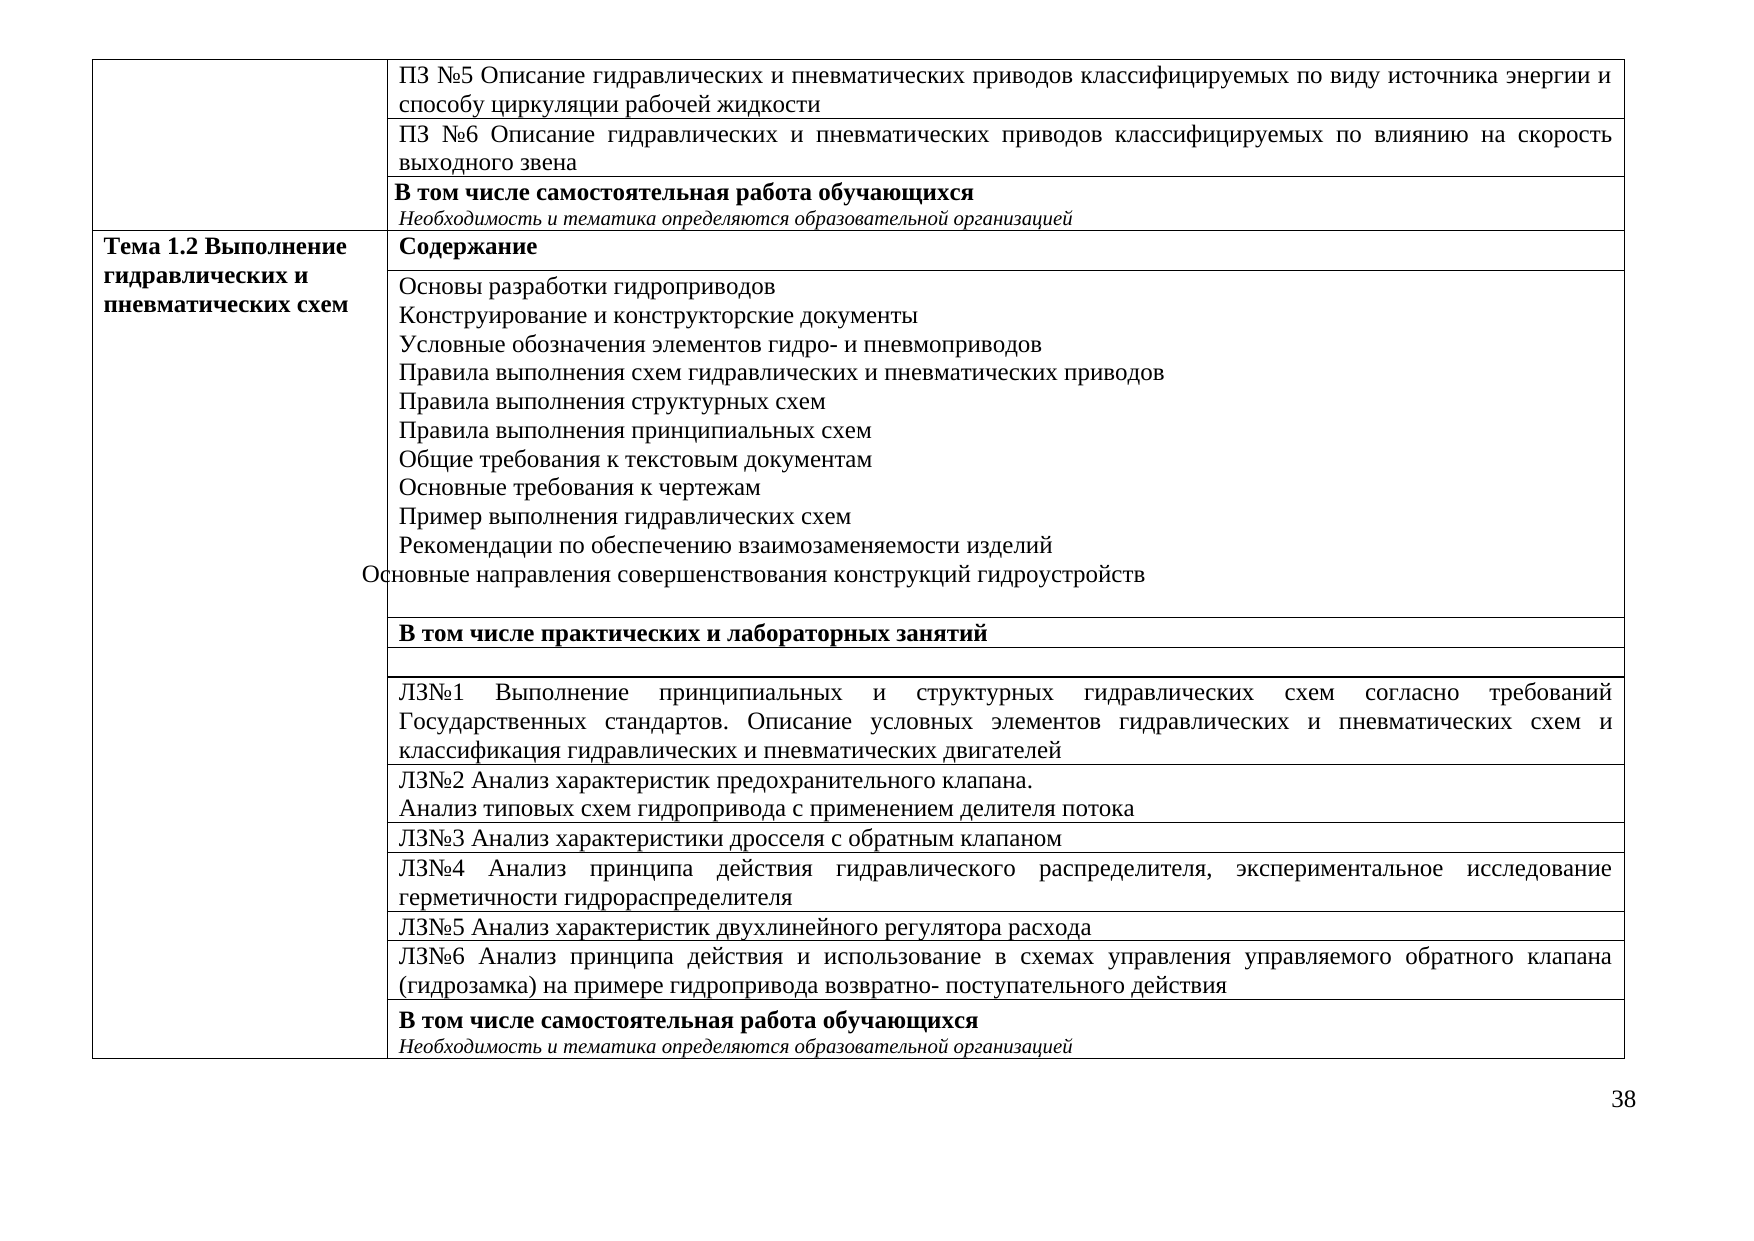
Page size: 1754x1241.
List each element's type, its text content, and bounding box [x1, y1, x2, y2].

table_cell ПЗ №5 Описание гидравлических и пневматических приводов классифицируемых по виду источника энергии и способу циркуляции рабочей жидкости [388, 60, 1624, 118]
table_cell ЛЗ№3 Анализ характеристики дросселя с обратным клапаном [388, 823, 1624, 852]
table_cell ЛЗ№4 Анализ принципа действия гидравлического распределителя, экспериментальное исследование герметичности гидрораспределителя [388, 853, 1624, 911]
table_cell Тема 1.2 Выполнение гидравлических и пневматических схем [93, 231, 387, 1058]
table_cell В том числе самостоятельная работа обучающихся Необходимость и тематика определяются образовательной организацией [388, 1000, 1624, 1058]
table_cell ЛЗ№5 Анализ характеристик двухлинейного регулятора расхода [388, 912, 1624, 940]
table_cell В том числе практических и лабораторных занятий [388, 618, 1624, 647]
table_cell ПЗ №6 Описание гидравлических и пневматических приводов классифицируемых по влиянию на скорость выходного звена [388, 119, 1624, 176]
table_cell ЛЗ№1 Выполнение принципиальных и структурных гидравлических схем согласно требований Государственных стандартов. Описание условных элементов гидравлических и пневматических схем и классификация гидравлических и пневматических двигателей [388, 678, 1624, 764]
table_cell ЛЗ№6 Анализ принципа действия и использование в схемах управления управляемого обратного клапана (гидрозамка) на примере гидропривода возвратно- поступательного действия [388, 941, 1624, 999]
table_cell Основы разработки гидроприводов Конструирование и конструкторские документы Условные обозначения элементов гидро- и пневмоприводов Правила выполнения схем гидравлических и пневматических приводов Правила выполнения структурных схем Правила выполнения принципиальных схем Общие требования к текстовым документам Основные требования к чертежам Пример выполнения гидравлических схем Рекомендации по обеспечению взаимозаменяемости изделий Основные направления совершенствования конструкций гидроустройств [388, 271, 1624, 617]
table_cell ЛЗ№2 Анализ характеристик предохранительного клапана. Анализ типовых схем гидропривода с применением делителя потока [388, 765, 1624, 822]
table_cell [388, 648, 1624, 676]
table_cell В том числе самостоятельная работа обучающихся Необходимость и тематика определяются образовательной организацией [388, 177, 1624, 230]
table_cell Содержание [388, 231, 1624, 270]
